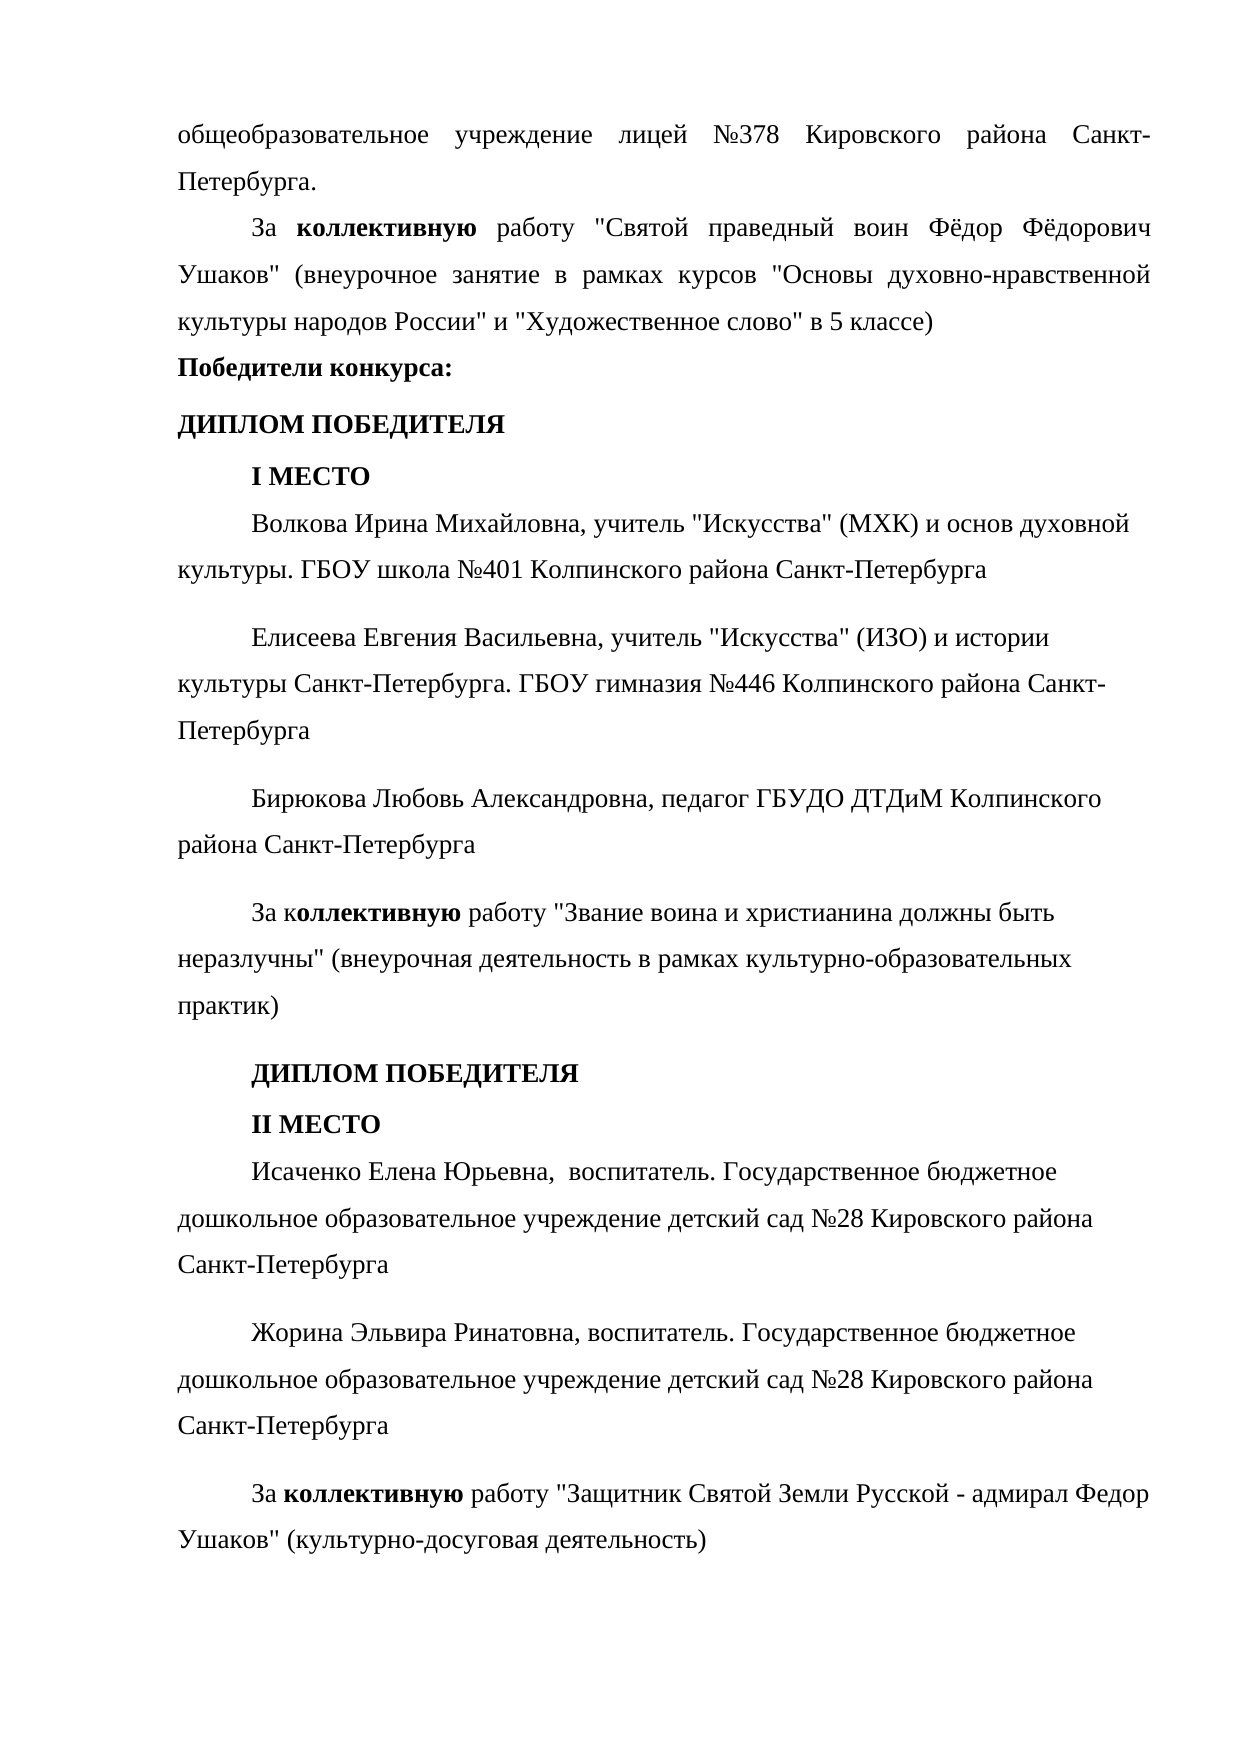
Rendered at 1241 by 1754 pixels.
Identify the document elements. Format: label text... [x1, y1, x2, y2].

text За коллективную работу "Звание воина и христианина должны быть неразлучны" (внеурочная деятельность в рамках культурно-образовательных практик) [177, 896, 1152, 1020]
text Елисеева Евгения Васильевна, учитель "Искусства" (ИЗО) и истории культуры Санкт-Петербурга. ГБОУ гимназия №446 Колпинского района Санкт-Петербурга [177, 621, 1152, 745]
text ДИПЛОМ ПОБЕДИТЕЛЯ [177, 1057, 1152, 1088]
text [177, 118, 1152, 196]
text Бирюкова Любовь Александровна, педагог ГБУДО ДТДиМ Колпинского района Санкт-Петербурга [177, 782, 1152, 859]
text II МЕСТО [177, 1109, 1152, 1140]
text Исаченко Елена Юрьевна, воспитатель. Государственное бюджетное дошкольное образовательное учреждение детский сад №28 Кировского района Санкт-Петербурга [177, 1155, 1152, 1280]
text За коллективную работу "Защитник Святой Земли Русской - адмирал Федор Ушаков" (культурно-досуговая деятельность) [177, 1477, 1152, 1555]
text Победители конкурса: [177, 351, 1152, 383]
text ДИПЛОМ ПОБЕДИТЕЛЯ [177, 408, 1152, 439]
text За коллективную работу "Святой праведный воин Фёдор Фёдорович Ушаков" (внеурочное занятие в рамках курсов "Основы духовно-нравственной культуры народов России" и "Художественное слово" в 5 классе) [177, 211, 1152, 336]
text Жорина Эльвира Ринатовна, воспитатель. Государственное бюджетное дошкольное образовательное учреждение детский сад №28 Кировского района Санкт-Петербурга [177, 1316, 1152, 1441]
text I МЕСТО [177, 460, 1152, 491]
text Волкова Ирина Михайловна, учитель "Искусства" (МХК) и основ духовной культуры. ГБОУ школа №401 Колпинского района Санкт-Петербурга [177, 507, 1152, 584]
